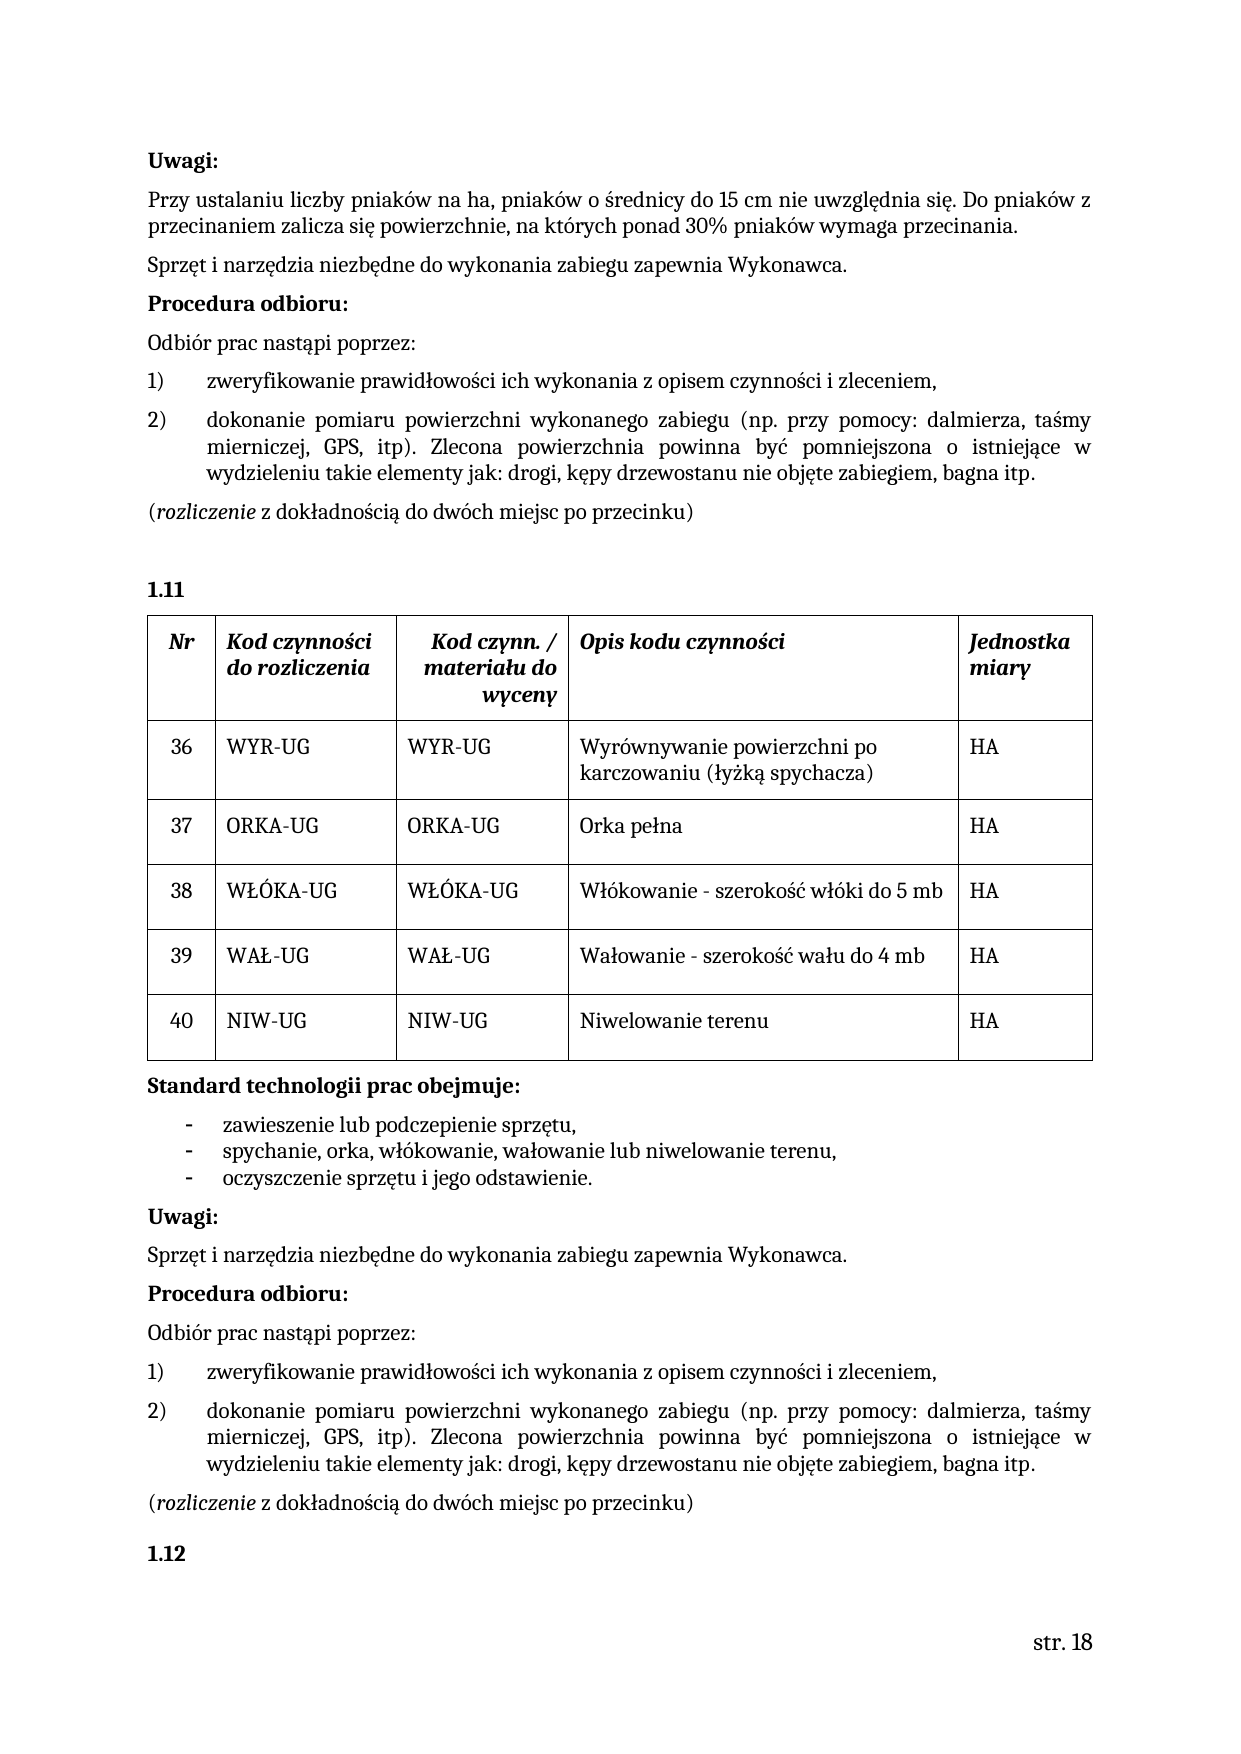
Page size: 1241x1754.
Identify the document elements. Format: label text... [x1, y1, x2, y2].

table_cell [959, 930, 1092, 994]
text Odbiór prac nastąpi poprzez: [148, 1320, 1093, 1346]
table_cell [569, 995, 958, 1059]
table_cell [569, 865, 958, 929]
text 2) dokonanie pomiaru powierzchni wykonanego zabiegu (np. przy pomocy: dalmierza, taśmy mierniczej, GPS, itp). Zlecona powierzchnia powinna być pomniejszona o istniejące w wydzieleniu takie elementy jak: drogi, kępy drzewostanu nie objęte zabiegiem, bagna itp. [148, 407, 1093, 486]
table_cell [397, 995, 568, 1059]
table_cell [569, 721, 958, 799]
text Procedura odbioru: [148, 1281, 1093, 1307]
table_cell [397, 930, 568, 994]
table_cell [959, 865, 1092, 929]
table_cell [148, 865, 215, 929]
text Uwagi: [148, 148, 1093, 174]
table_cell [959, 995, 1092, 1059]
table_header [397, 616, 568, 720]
text Uwagi: [148, 1203, 1093, 1230]
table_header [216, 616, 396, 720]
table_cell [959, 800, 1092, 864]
list oczyszczenie sprzętu i jego odstawienie. [185, 1164, 1093, 1191]
text 1.11 [148, 576, 1093, 603]
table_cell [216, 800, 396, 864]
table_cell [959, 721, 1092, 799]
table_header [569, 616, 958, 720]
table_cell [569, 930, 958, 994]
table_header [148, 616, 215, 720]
text 2) dokonanie pomiaru powierzchni wykonanego zabiegu (np. przy pomocy: dalmierza, taśmy mierniczej, GPS, itp). Zlecona powierzchnia powinna być pomniejszona o istniejące w wydzieleniu takie elementy jak: drogi, kępy drzewostanu nie objęte zabiegiem, bagna itp. [148, 1398, 1093, 1477]
text (rozliczenie z dokładnością do dwóch miejsc po przecinku) [148, 1489, 1093, 1516]
text Procedura odbioru: [148, 291, 1093, 317]
list spychanie, orka, włókowanie, wałowanie lub niwelowanie terenu, [185, 1138, 1093, 1164]
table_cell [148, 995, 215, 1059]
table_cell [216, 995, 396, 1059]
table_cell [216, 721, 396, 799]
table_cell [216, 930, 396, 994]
text Sprzęt i narzędzia niezbędne do wykonania zabiegu zapewnia Wykonawca. [148, 252, 1093, 278]
text (rozliczenie z dokładnością do dwóch miejsc po przecinku) [148, 499, 1093, 525]
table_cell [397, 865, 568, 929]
text Standard technologii prac obejmuje: [148, 1073, 1093, 1099]
text 1) zweryfikowanie prawidłowości ich wykonania z opisem czynności i zleceniem, [148, 368, 1093, 394]
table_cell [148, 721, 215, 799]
list zawieszenie lub podczepienie sprzętu, [185, 1112, 1093, 1138]
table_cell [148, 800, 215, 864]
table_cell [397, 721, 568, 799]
text 1) zweryfikowanie prawidłowości ich wykonania z opisem czynności i zleceniem, [148, 1359, 1093, 1385]
text 1.12 [148, 1540, 1093, 1567]
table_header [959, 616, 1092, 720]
text Przy ustalaniu liczby pniaków na ha, pniaków o średnicy do 15 cm nie uwzględnia się. Do pniaków z przecinaniem zalicza się powierzchnie, na których ponad 30% pniaków wymaga przecinania. [148, 186, 1093, 239]
text Sprzęt i narzędzia niezbędne do wykonania zabiegu zapewnia Wykonawca. [148, 1242, 1093, 1269]
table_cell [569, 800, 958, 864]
text Odbiór prac nastąpi poprzez: [148, 329, 1093, 356]
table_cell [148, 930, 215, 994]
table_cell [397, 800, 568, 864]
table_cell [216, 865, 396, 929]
